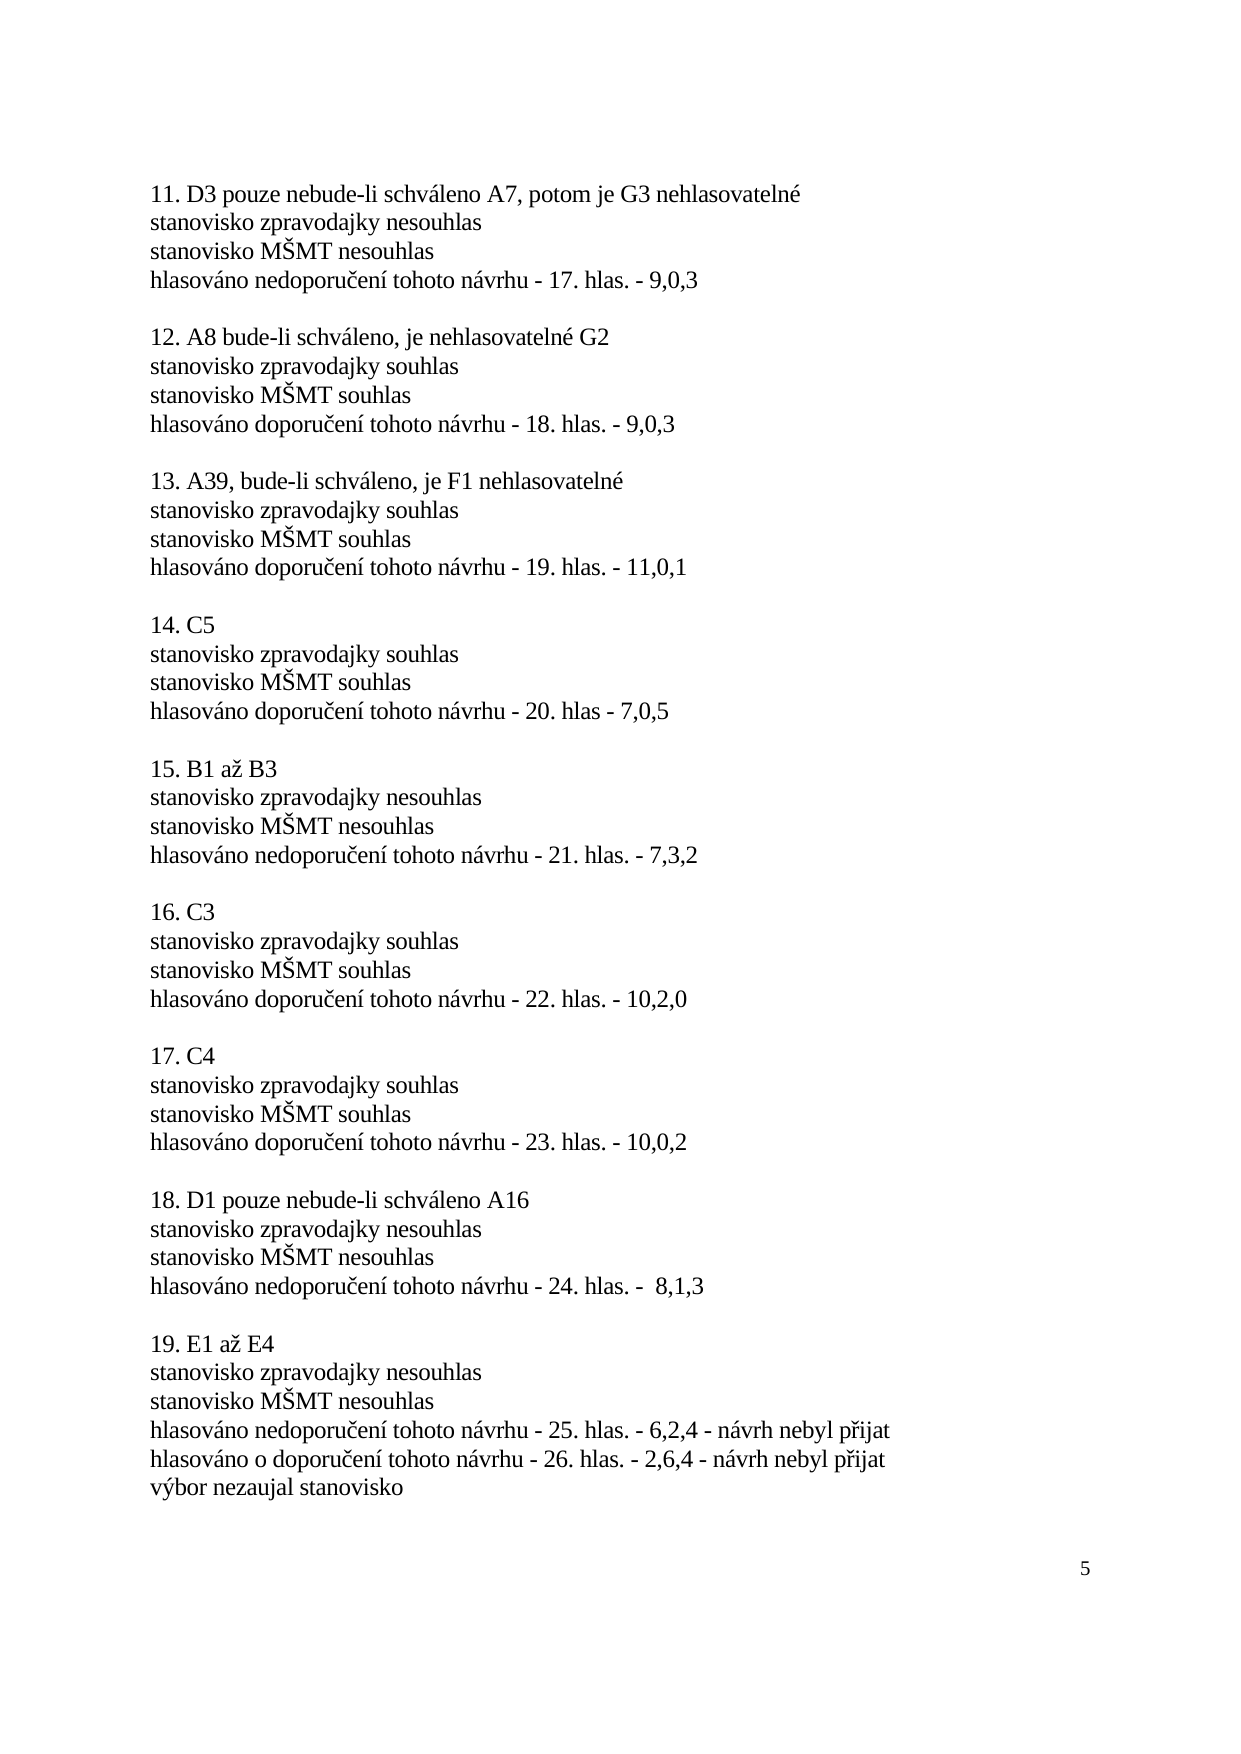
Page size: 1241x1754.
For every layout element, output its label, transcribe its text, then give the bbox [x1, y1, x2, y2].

text stanovisko zpravodajky nesouhlas [150, 782, 1090, 811]
text 11. D3 pouze nebude-li schváleno A7, potom je G3 nehlasovatelné [150, 179, 1090, 207]
text stanovisko zpravodajky souhlas [150, 495, 1090, 524]
text stanovisko MŠMT souhlas [150, 667, 1090, 696]
text 18. D1 pouze nebude-li schváleno A16 [150, 1185, 1090, 1214]
text výbor nezaujal stanovisko [150, 1472, 1090, 1501]
text stanovisko MŠMT nesouhlas [150, 1242, 1090, 1271]
text hlasováno doporučení tohoto návrhu - 23. hlas. - 10,0,2 [150, 1127, 1090, 1156]
text stanovisko MŠMT nesouhlas [150, 811, 1090, 840]
text hlasováno doporučení tohoto návrhu - 19. hlas. - 11,0,1 [150, 552, 1090, 581]
text stanovisko zpravodajky souhlas [150, 639, 1090, 667]
text 15. B1 až B3 [150, 754, 1090, 782]
text hlasováno doporučení tohoto návrhu - 18. hlas. - 9,0,3 [150, 409, 1090, 437]
text stanovisko zpravodajky souhlas [150, 1070, 1090, 1099]
text 14. C5 [150, 610, 1090, 639]
text hlasováno nedoporučení tohoto návrhu - 24. hlas. - 8,1,3 [150, 1271, 1090, 1300]
text hlasováno nedoporučení tohoto návrhu - 21. hlas. - 7,3,2 [150, 840, 1090, 869]
text hlasováno doporučení tohoto návrhu - 20. hlas - 7,0,5 [150, 696, 1090, 725]
text stanovisko MŠMT souhlas [150, 1099, 1090, 1127]
text hlasováno nedoporučení tohoto návrhu - 25. hlas. - 6,2,4 - návrh nebyl přijat [150, 1415, 1090, 1444]
text stanovisko MŠMT souhlas [150, 380, 1090, 409]
text stanovisko zpravodajky souhlas [150, 351, 1090, 380]
text stanovisko zpravodajky nesouhlas [150, 1357, 1090, 1386]
text stanovisko zpravodajky nesouhlas [150, 207, 1090, 236]
text stanovisko MŠMT nesouhlas [150, 1386, 1090, 1415]
text 19. E1 až E4 [150, 1329, 1090, 1357]
text 17. C4 [150, 1041, 1090, 1070]
text 12. A8 bude-li schváleno, je nehlasovatelné G2 [150, 322, 1090, 351]
text stanovisko zpravodajky nesouhlas [150, 1214, 1090, 1242]
text stanovisko zpravodajky souhlas [150, 926, 1090, 955]
text stanovisko MŠMT souhlas [150, 955, 1090, 984]
text hlasováno nedoporučení tohoto návrhu - 17. hlas. - 9,0,3 [150, 265, 1090, 294]
text hlasováno doporučení tohoto návrhu - 22. hlas. - 10,2,0 [150, 984, 1090, 1012]
text 13. A39, bude-li schváleno, je F1 nehlasovatelné [150, 466, 1090, 495]
text 16. C3 [150, 897, 1090, 926]
text stanovisko MŠMT souhlas [150, 524, 1090, 552]
text hlasováno o doporučení tohoto návrhu - 26. hlas. - 2,6,4 - návrh nebyl přijat [150, 1444, 1090, 1472]
text stanovisko MŠMT nesouhlas [150, 236, 1090, 265]
